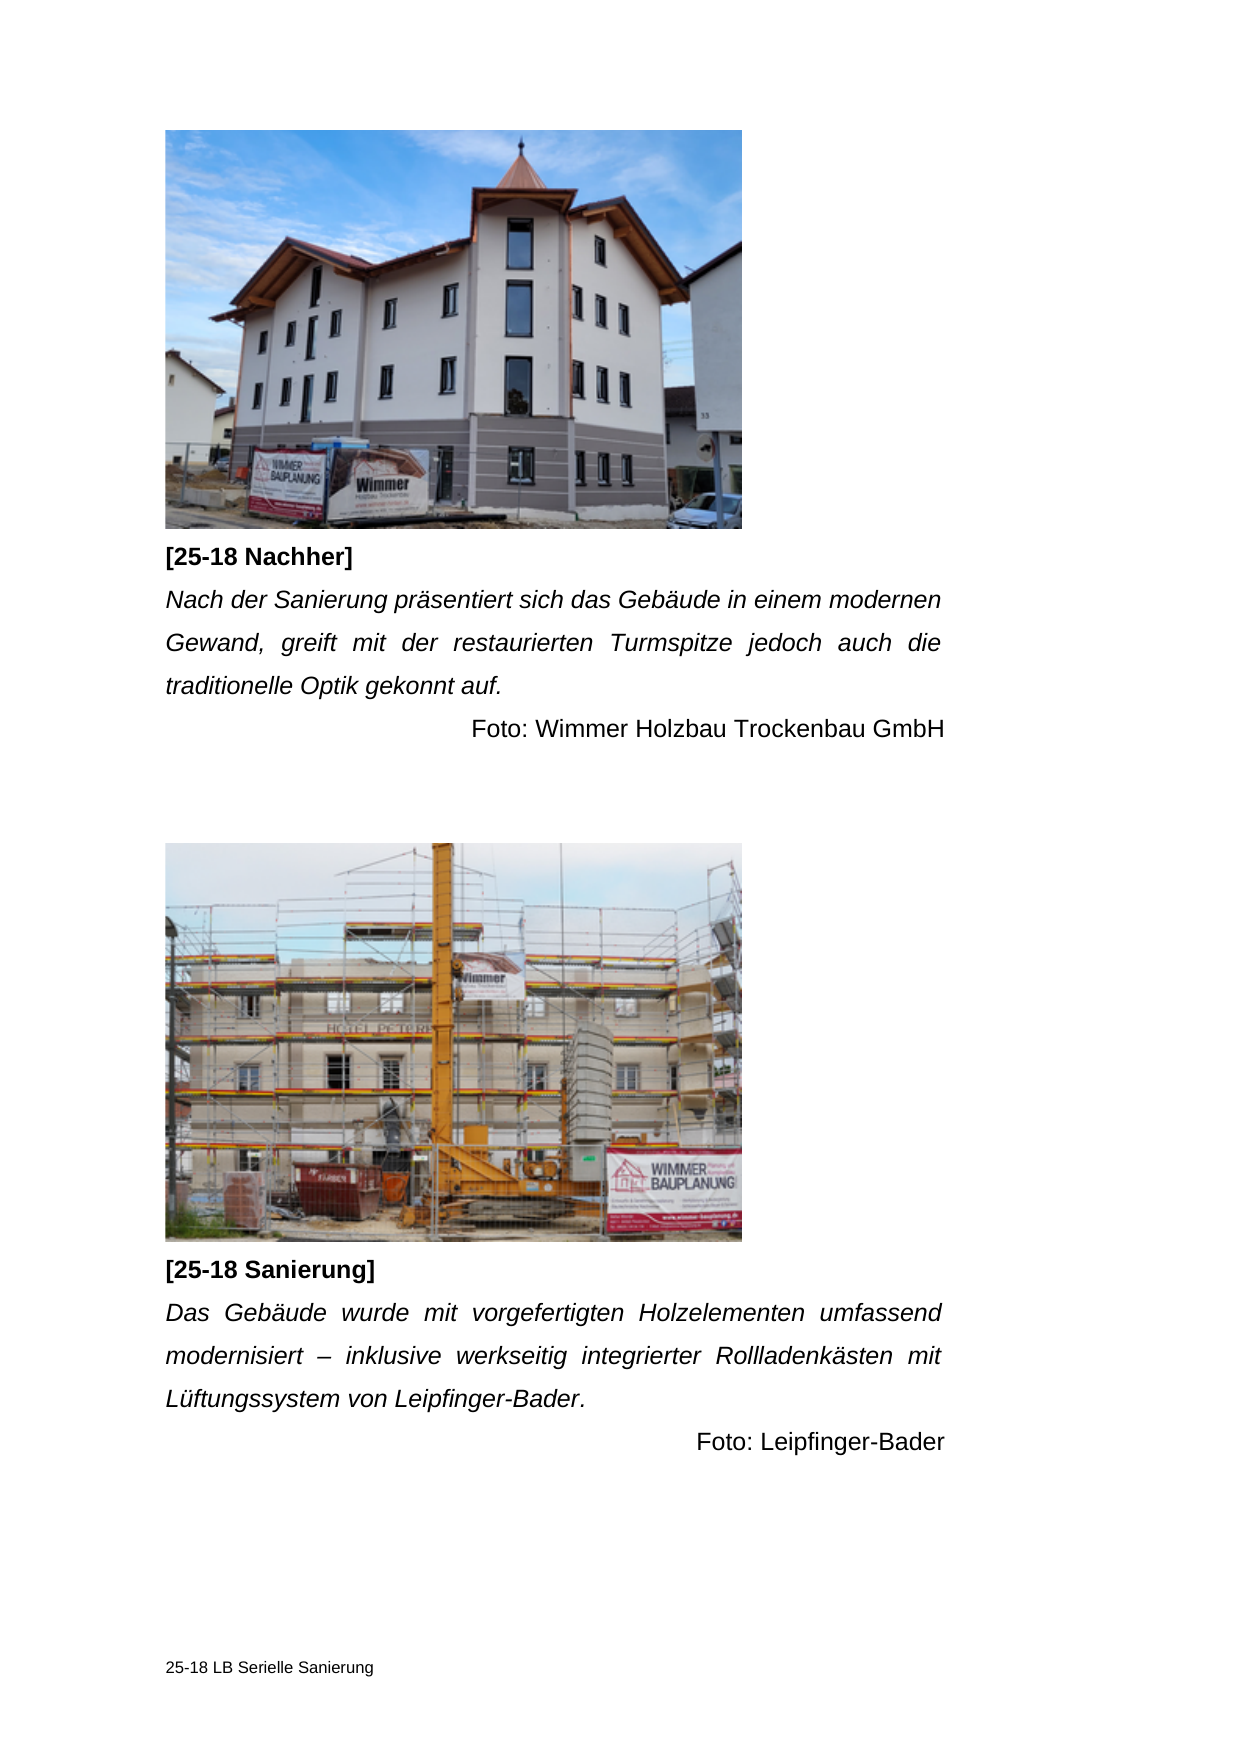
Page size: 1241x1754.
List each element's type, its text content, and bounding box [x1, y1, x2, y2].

text Nach der Sanierung präsentiert sich das Gebäude in einem modernen Gewand, greift mit der restaurierten Turmspitze jedoch auch die traditionelle Optik gekonnt auf. [165, 584, 945, 699]
text Foto: Wimmer Holzbau Trockenbau GmbH [165, 714, 945, 743]
text Das Gebäude wurde mit vorgefertigten Holzelementen umfassend modernisiert – inklusive werkseitig integrierter Rollladenkästen mit Lüftungssystem von Leipfinger-Bader. [165, 1298, 945, 1413]
picture [165, 130, 742, 529]
text [25-18 Sanierung] [165, 1255, 945, 1284]
text [25-18 Nachher] [165, 541, 945, 570]
picture [165, 843, 742, 1242]
text Foto: Leipfinger-Bader [165, 1427, 945, 1456]
